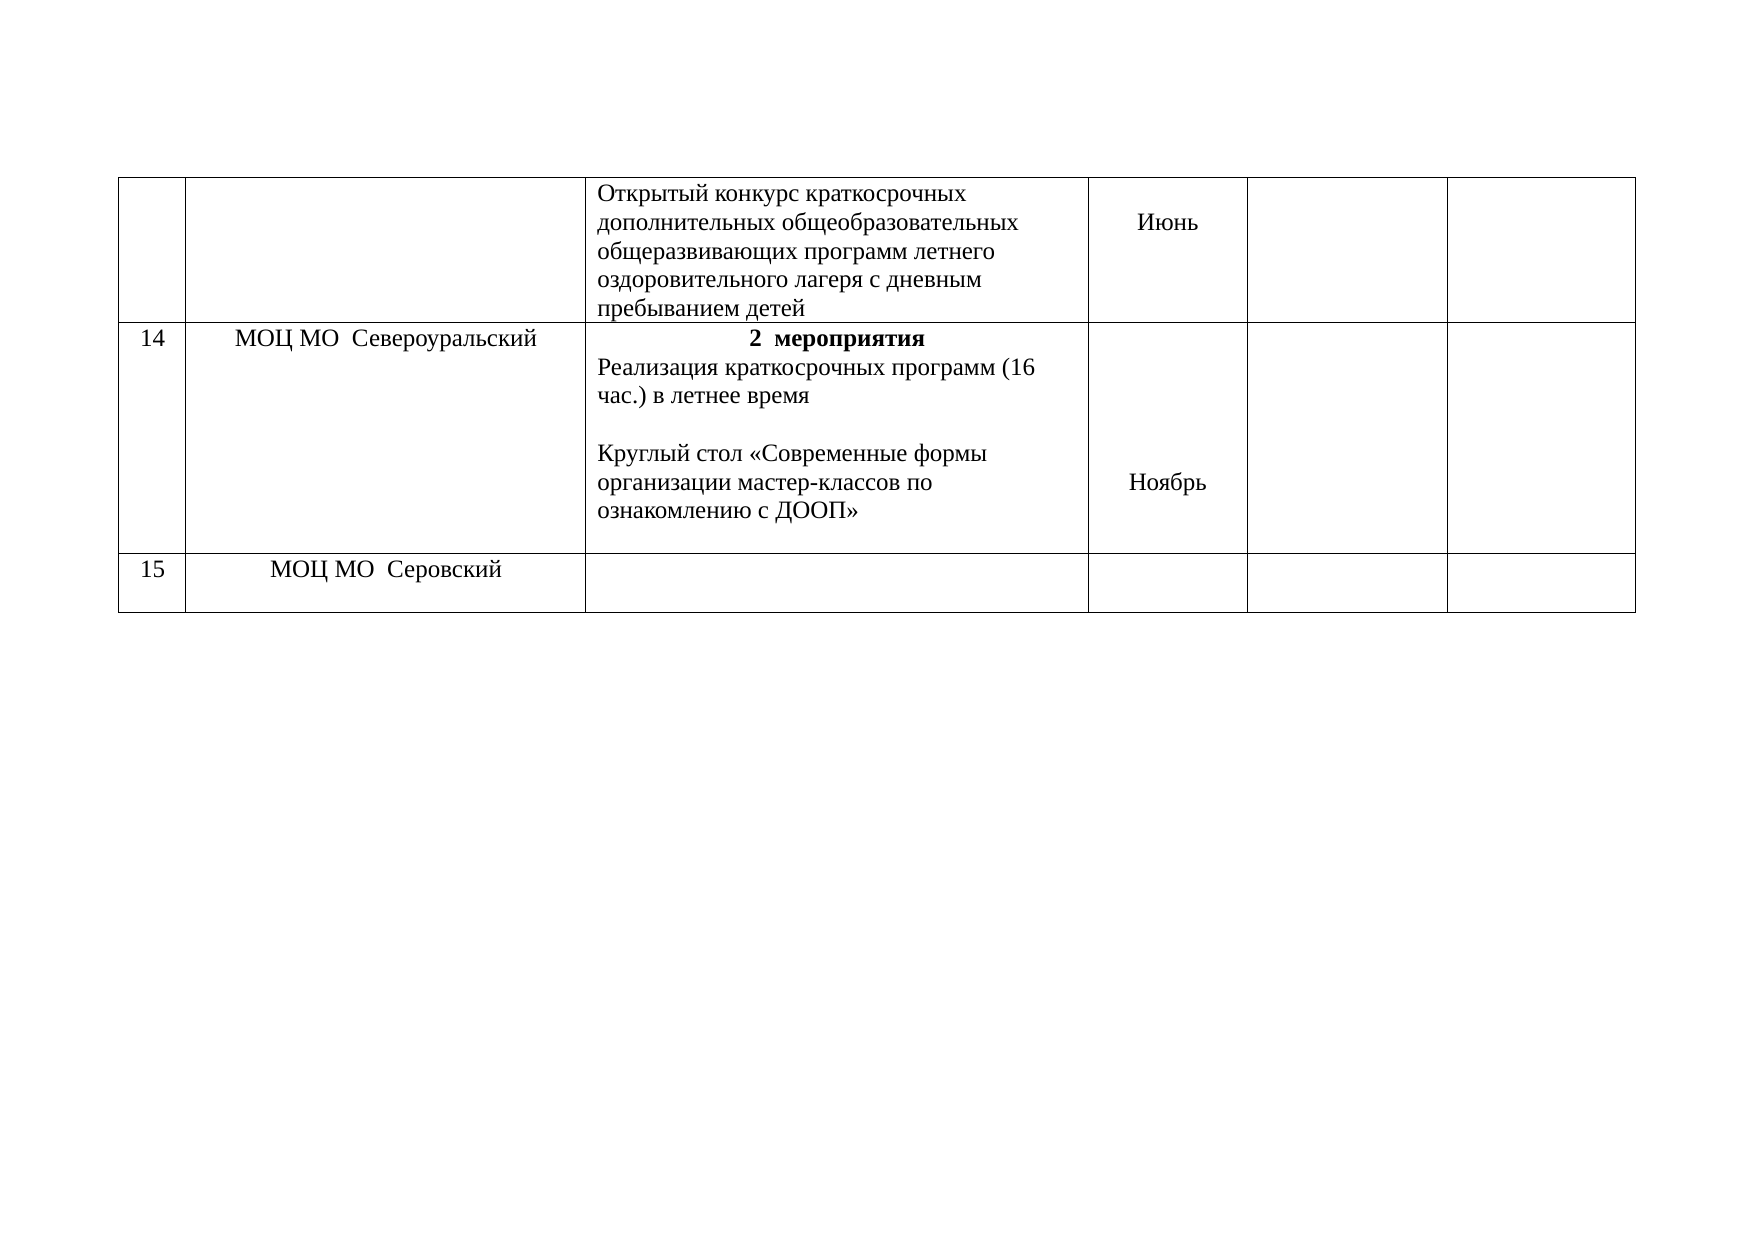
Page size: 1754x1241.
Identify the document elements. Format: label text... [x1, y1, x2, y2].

table_cell [1248, 554, 1447, 612]
table_cell 15 [119, 554, 185, 612]
table_cell [1448, 554, 1635, 612]
table_cell Октябрь Март Июнь [1089, 178, 1247, 322]
table_cell [1089, 554, 1247, 612]
table_cell 13 [119, 178, 185, 322]
table_cell 2 мероприятия Реализация краткосрочных программ (16 час.) в летнее время Круглый стол «Современные формы организации мастер-классов по ознакомлению с ДООП» [586, 323, 1088, 553]
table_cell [586, 178, 1088, 322]
table_cell [1448, 178, 1635, 322]
table_cell [1448, 323, 1635, 553]
table_cell [1248, 178, 1447, 322]
table_cell МОЦ МО Серовский [186, 554, 585, 612]
table_cell [586, 554, 1088, 612]
table_cell 14 [119, 323, 185, 553]
table_cell [1248, 323, 1447, 553]
table_cell Ноябрь [1089, 323, 1247, 553]
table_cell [186, 178, 585, 322]
table_cell МОЦ МО Североуральский [186, 323, 585, 553]
